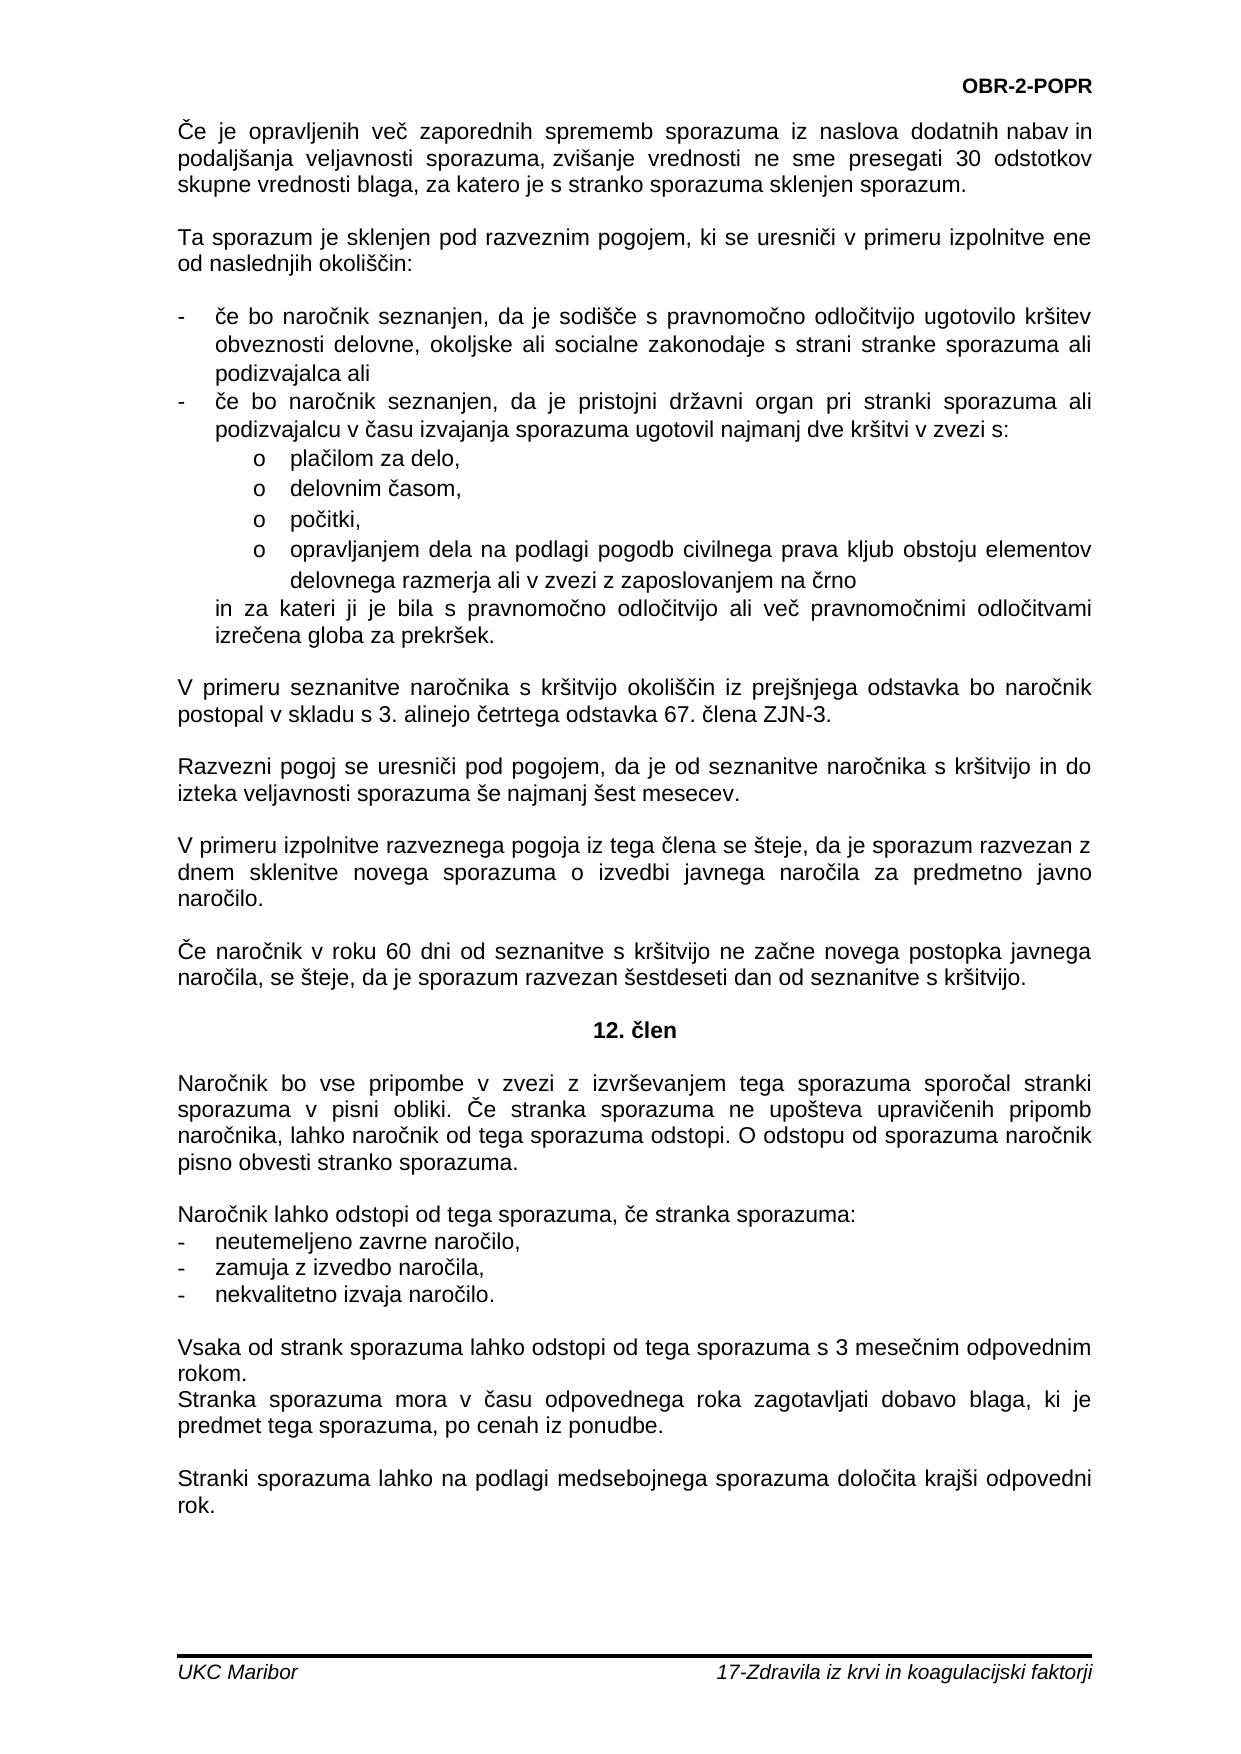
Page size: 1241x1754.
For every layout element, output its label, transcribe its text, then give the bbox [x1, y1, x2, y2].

text Stranka sporazuma mora v času odpovednega roka zagotavljati dobavo blaga, ki je predmet tega sporazuma, po cenah iz ponudbe. [177, 1386, 1092, 1439]
list zamuja z izvedbo naročila, [177, 1254, 1092, 1281]
list počitki, [252, 506, 1092, 534]
text Stranki sporazuma lahko na podlagi medsebojnega sporazuma določita krajši odpovedni rok. [177, 1465, 1092, 1518]
text Razvezni pogoj se uresniči pod pogojem, da je od seznanitve naročnika s kršitvijo in do izteka veljavnosti sporazuma še najmanj šest mesecev. [177, 753, 1092, 806]
text Če naročnik v roku 60 dni od seznanitve s kršitvijo ne začne novega postopka javnega naročila, se šteje, da je sporazum razvezan šestdeseti dan od seznanitve s kršitvijo. [177, 938, 1092, 991]
list delovnim časom, [252, 475, 1092, 504]
text Če je opravljenih več zaporednih sprememb sporazuma iz naslova dodatnih nabav in podaljšanja veljavnosti sporazuma, zvišanje vrednosti ne sme presegati 30 odstotkov skupne vrednosti blaga, za katero je s stranko sporazuma sklenjen sporazum. [177, 118, 1092, 197]
text V primeru izpolnitve razveznega pogoja iz tega člena se šteje, da je sporazum razvezan z dnem sklenitve novega sporazuma o izvedbi javnega naročila za predmetno javno naročilo. [177, 832, 1092, 911]
text V primeru seznanitve naročnika s kršitvijo okoliščin iz prejšnjega odstavka bo naročnik postopal v skladu s 3. alinejo četrtega odstavka 67. člena ZJN-3. [177, 674, 1092, 727]
list nekvalitetno izvaja naročilo. [177, 1281, 1092, 1307]
text Naročnik lahko odstopi od tega sporazuma, če stranka sporazuma: [177, 1201, 1092, 1228]
list če bo naročnik seznanjen, da je pristojni državni organ pri stranki sporazuma ali podizvajalcu v času izvajanja sporazuma ugotovil najmanj dve kršitvi v zvezi s: [177, 388, 1092, 443]
text 12. člen [177, 1017, 1092, 1043]
text in za kateri ji je bila s pravnomočno odločitvijo ali več pravnomočnimi odločitvami izrečena globa za prekršek. [215, 595, 1092, 648]
list opravljanjem dela na podlagi pogodb civilnega prava kljub obstoju elementov delovnega razmerja ali v zvezi z zaposlovanjem na črno [252, 536, 1092, 593]
list plačilom za delo, [252, 445, 1092, 473]
list neutemeljeno zavrne naročilo, [177, 1228, 1092, 1254]
text Vsaka od strank sporazuma lahko odstopi od tega sporazuma s 3 mesečnim odpovednim rokom. [177, 1333, 1092, 1386]
list če bo naročnik seznanjen, da je sodišče s pravnomočno odločitvijo ugotovilo kršitev obveznosti delovne, okoljske ali socialne zakonodaje s strani stranke sporazuma ali podizvajalca ali [177, 303, 1092, 386]
text Ta sporazum je sklenjen pod razveznim pogojem, ki se uresniči v primeru izpolnitve ene od naslednjih okoliščin: [177, 223, 1092, 276]
text Naročnik bo vse pripombe v zvezi z izvrševanjem tega sporazuma sporočal stranki sporazuma v pisni obliki. Če stranka sporazuma ne upošteva upravičenih pripomb naročnika, lahko naročnik od tega sporazuma odstopi. O odstopu od sporazuma naročnik pisno obvesti stranko sporazuma. [177, 1069, 1092, 1175]
